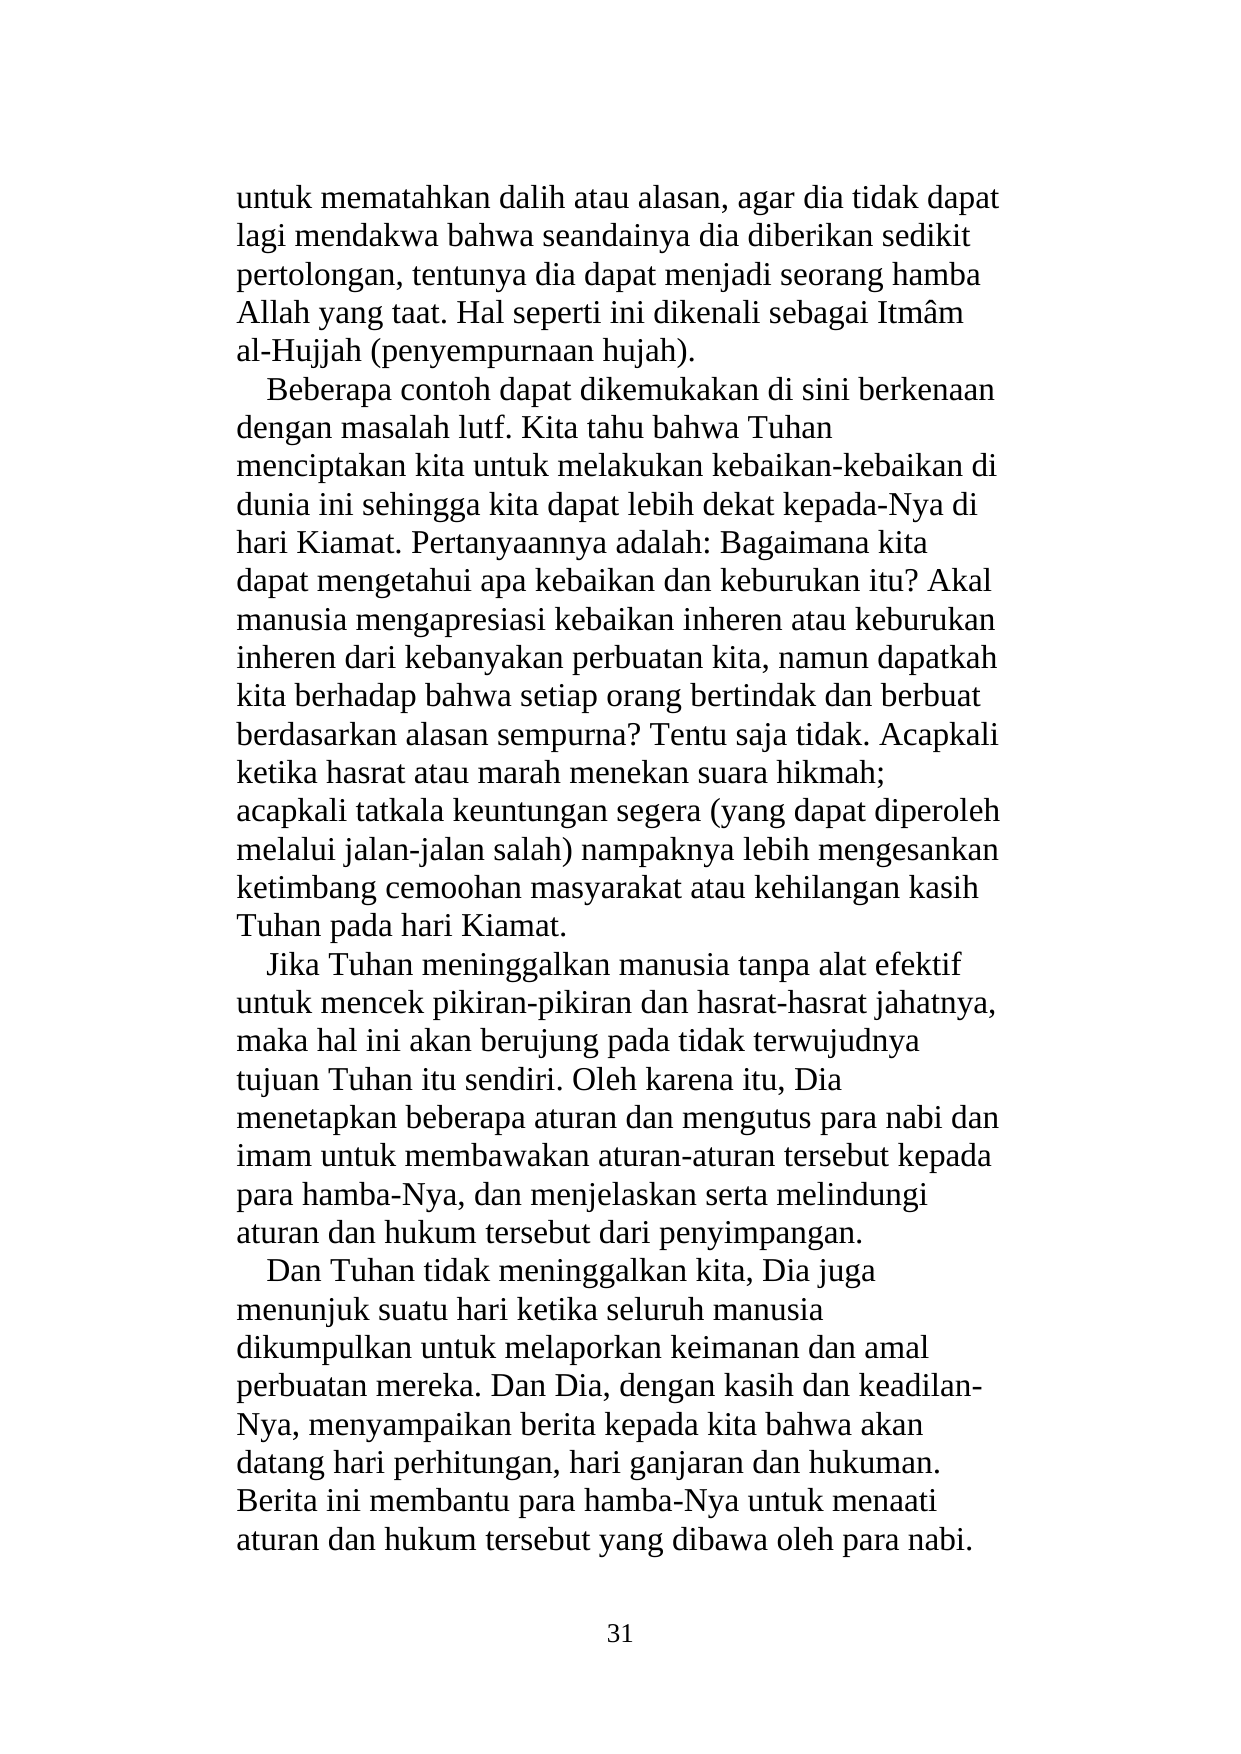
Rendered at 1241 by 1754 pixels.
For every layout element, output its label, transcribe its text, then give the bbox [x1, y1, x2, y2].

text Dan Tuhan tidak meninggalkan kita, Dia juga menunjuk suatu hari ketika seluruh manusia dikumpulkan untuk melaporkan keimanan dan amal perbuatan mereka. Dan Dia, dengan kasih dan keadilan-Nya, menyampaikan berita kepada kita bahwa akan datang hari perhitungan, hari ganjaran dan hukuman. Berita ini membantu para hamba-Nya untuk menaati aturan dan hukum tersebut yang dibawa oleh para nabi. [236, 1251, 1004, 1557]
text Beberapa contoh dapat dikemukakan di sini berkenaan dengan masalah lutf. Kita tahu bahwa Tuhan menciptakan kita untuk melakukan kebaikan-kebaikan di dunia ini sehingga kita dapat lebih dekat kepada-Nya di hari Kiamat. Pertanyaannya adalah: Bagaimana kita dapat mengetahui apa kebaikan dan keburukan itu? Akal manusia mengapresiasi kebaikan inheren atau keburukan inheren dari kebanyakan perbuatan kita, namun dapatkah kita berhadap bahwa setiap orang bertindak dan berbuat berdasarkan alasan sempurna? Tentu saja tidak. Acapkali ketika hasrat atau marah menekan suara hikmah; acapkali tatkala keuntungan segera (yang dapat diperoleh melalui jalan-jalan salah) nampaknya lebih mengesankan ketimbang cemoohan masyarakat atau kehilangan kasih Tuhan pada hari Kiamat. [236, 369, 1004, 944]
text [236, 177, 1004, 369]
text Jika Tuhan meninggalkan manusia tanpa alat efektif untuk mencek pikiran-pikiran dan hasrat-hasrat jahatnya, maka hal ini akan berujung pada tidak terwujudnya tujuan Tuhan itu sendiri. Oleh karena itu, Dia menetapkan beberapa aturan dan mengutus para nabi dan imam untuk membawakan aturan-aturan tersebut kepada para hamba-Nya, dan menjelaskan serta melindungi aturan dan hukum tersebut dari penyimpangan. [236, 944, 1004, 1251]
